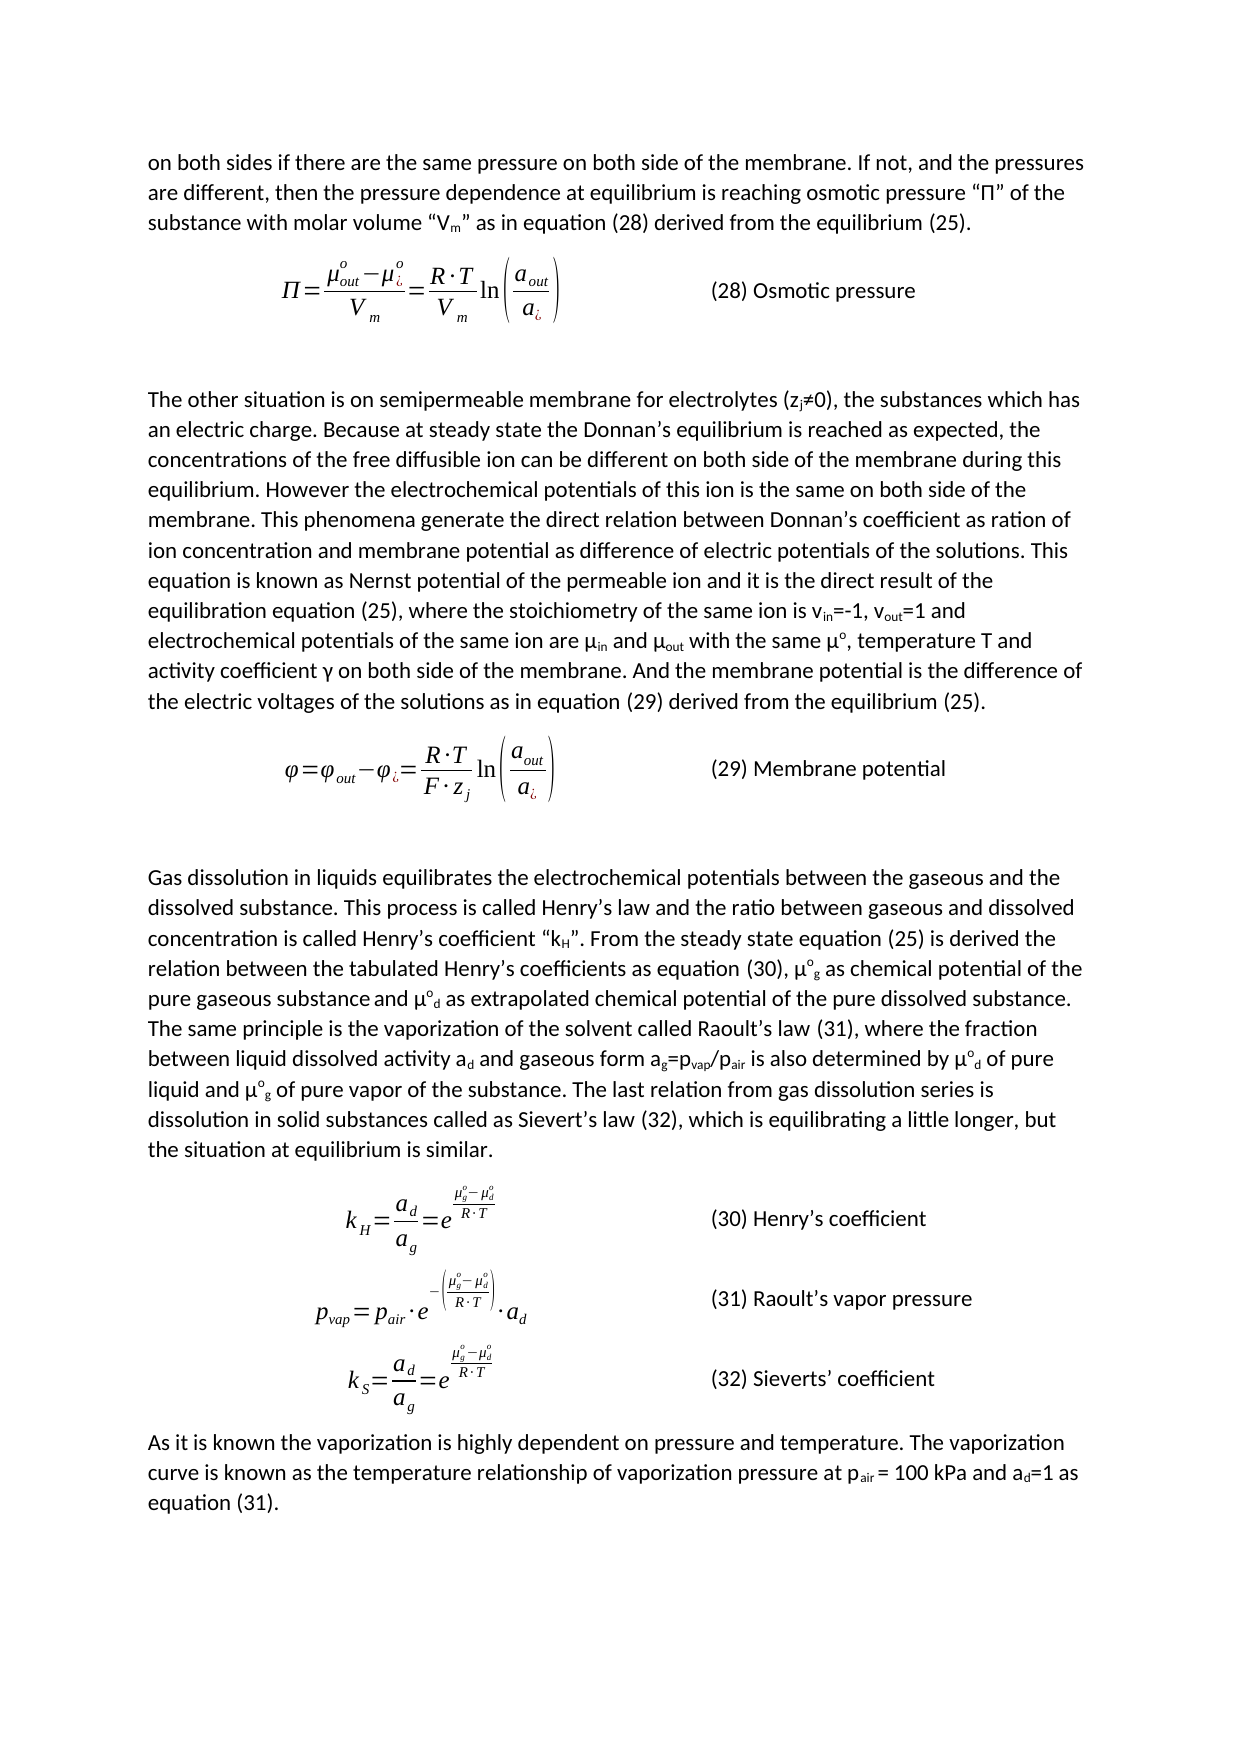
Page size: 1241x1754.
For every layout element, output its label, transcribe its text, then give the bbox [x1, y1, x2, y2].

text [148, 148, 1093, 236]
table_header Membrane potential [693, 734, 1092, 816]
table_header Osmotic pressure [693, 255, 1092, 338]
table_header Henry’s coefficient [693, 1182, 1092, 1268]
table_cell [148, 1268, 693, 1341]
text Gas dissolution in liquids equilibrates the electrochemical potentials between the gaseous and the dissolved substance. This process is called Henry’s law and the ratio between gaseous and dissolved concentration is called Henry’s coefficient “kH”. From the steady state equation (25) is derived the relation between the tabulated Henry’s coefficients as equation (30), μog as chemical potential of the pure gaseous substance and μod as extrapolated chemical potential of the pure dissolved substance. The same principle is the vaporization of the solvent called Raoult’s law (31), where the fraction between liquid dissolved activity ad and gaseous form ag=pvap/pair is also determined by μod of pure liquid and μog of pure vapor of the substance. The last relation from gas dissolution series is dissolution in solid substances called as Sievert’s law (32), which is equilibrating a little longer, but the situation at equilibrium is similar. [148, 863, 1093, 1163]
table_cell [148, 1341, 693, 1428]
table_cell Raoult’s vapor pressure [693, 1268, 1092, 1341]
table_header [148, 734, 693, 816]
text The other situation is on semipermeable membrane for electrolytes (zj≠0), the substances which has an electric charge. Because at steady state the Donnan’s equilibrium is reached as expected, the concentrations of the free diffusible ion can be different on both side of the membrane during this equilibrium. However the electrochemical potentials of this ion is the same on both side of the membrane. This phenomena generate the direct relation between Donnan’s coefficient as ration of ion concentration and membrane potential as difference of electric potentials of the solutions. This equation is known as Nernst potential of the permeable ion and it is the direct result of the equilibration equation (25), where the stoichiometry of the same ion is vin=-1, vout=1 and electrochemical potentials of the same ion are μin and μout with the same μo, temperature T and activity coefficient γ on both side of the membrane. And the membrane potential is the difference of the electric voltages of the solutions as in equation (29) derived from the equilibrium (25). [148, 385, 1093, 715]
table_cell Sieverts’ coefficient [693, 1341, 1092, 1428]
table_header [148, 1182, 693, 1268]
table_header [148, 255, 693, 338]
text As it is known the vaporization is highly dependent on pressure and temperature. The vaporization curve is known as the temperature relationship of vaporization pressure at pair = 100 kPa and ad=1 as equation (31). [148, 1428, 1093, 1516]
